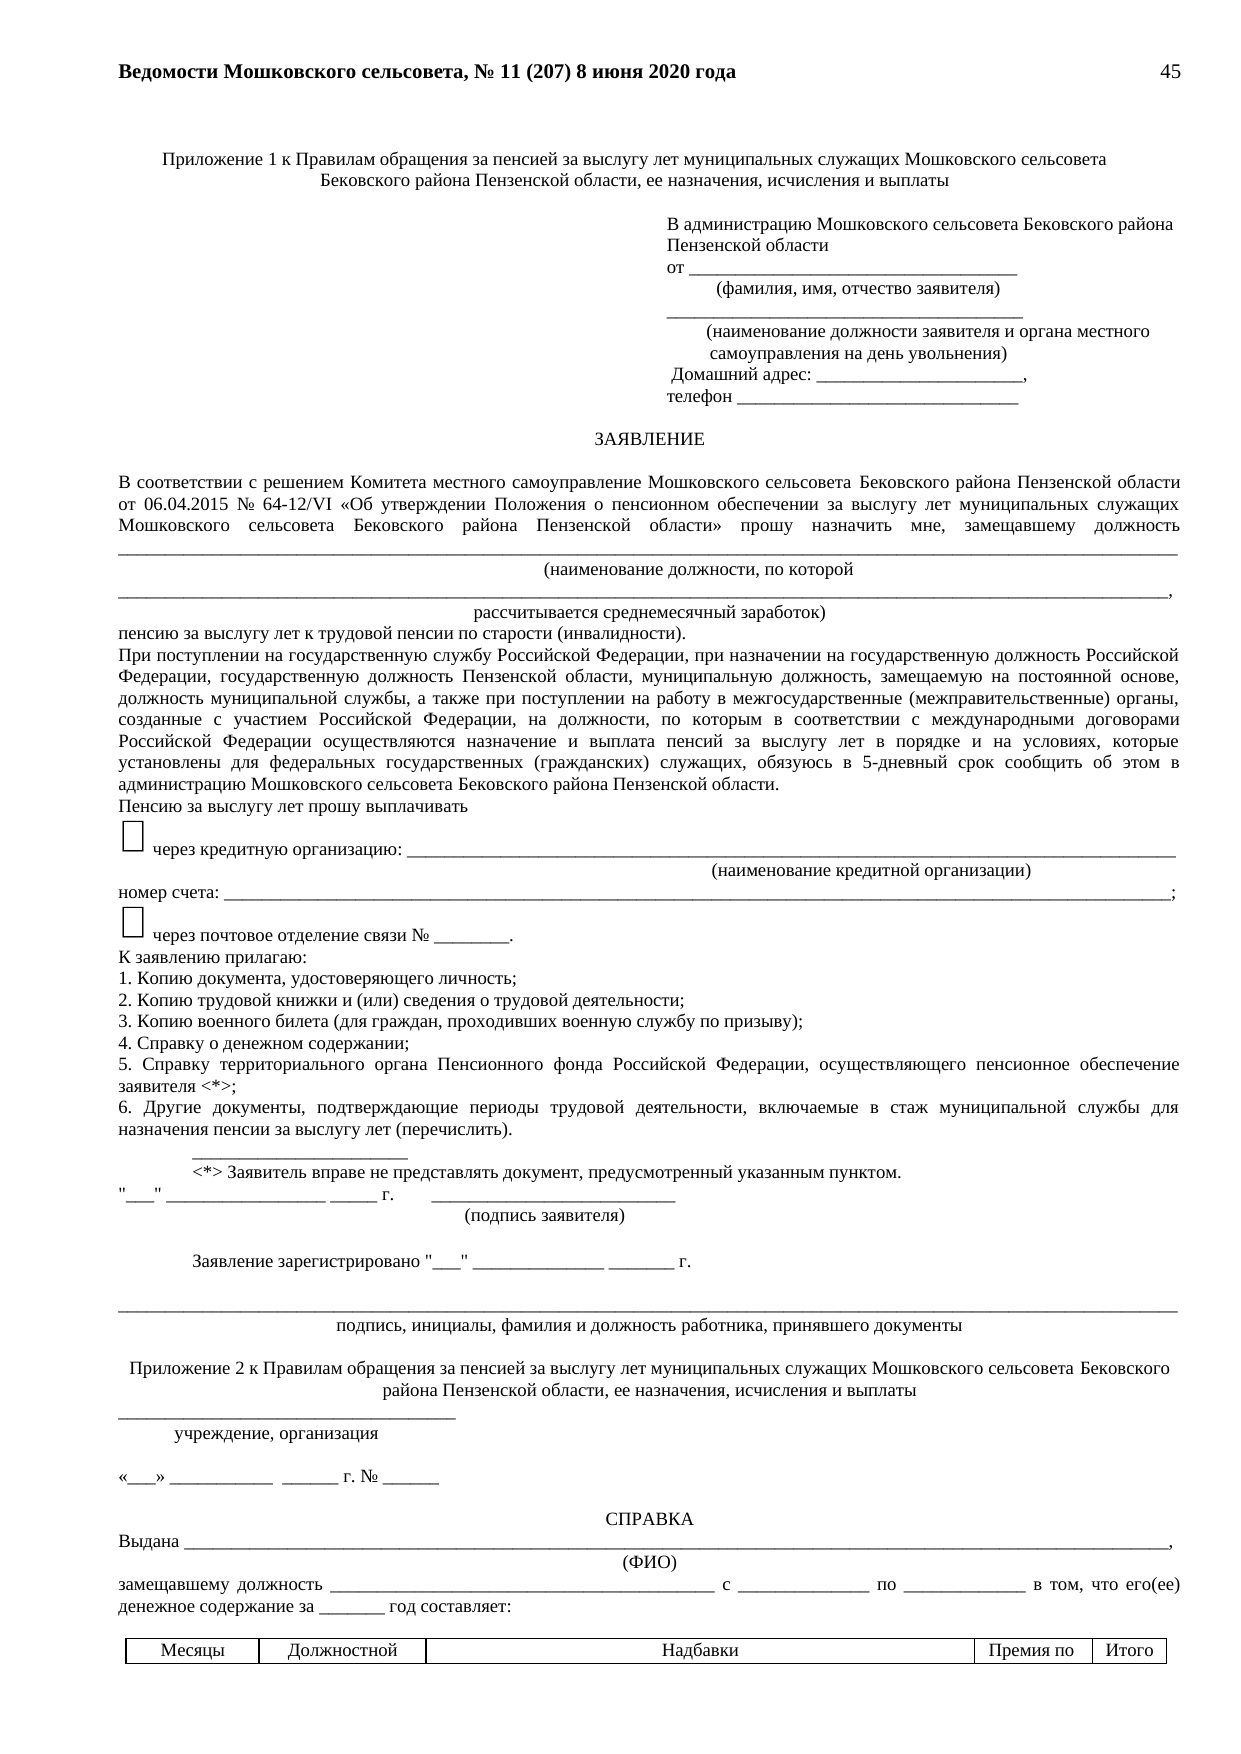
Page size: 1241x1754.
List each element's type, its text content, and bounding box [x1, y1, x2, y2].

text К заявлению прилагаю: [118, 946, 1181, 967]
text Приложение 1 к Правилам обращения за пенсией за выслугу лет муниципальных служащих Мошковского сельсовета [88, 148, 1181, 169]
text Заявление зарегистрировано "___" ______________ _______ г. [118, 1249, 1181, 1271]
text 3. Копию военного билета (для граждан, проходивших военную службу по призыву); [118, 1010, 1181, 1032]
text телефон ______________________________ [536, 385, 1181, 406]
text СПРАВКА [118, 1508, 1181, 1530]
text Домашний адрес: ______________________, [536, 363, 1181, 385]
text (наименование должности заявителя и органа местного самоуправления на день увольнения) [536, 320, 1181, 363]
text 2. Копию трудовой книжки и (или) сведения о трудовой деятельности; [118, 989, 1181, 1010]
text <*> Заявитель вправе не представлять документ, предусмотренный указанным пунктом. [118, 1161, 1181, 1183]
text (наименование должности, по которой ________________________________________________________________________________________________________________, [118, 557, 1181, 601]
text ______________________________________ [536, 299, 1181, 320]
text "___" _________________ _____ г. __________________________ [118, 1183, 1181, 1204]
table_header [975, 1639, 1092, 1663]
text «___» ___________ ______ г. № ______ [118, 1465, 1181, 1487]
text Бековского района Пензенской области, ее назначения, исчисления и выплаты [88, 169, 1181, 191]
text 5. Справку территориального органа Пенсионного фонда Российской Федерации, осуществляющего пенсионное обеспечение заявителя <*>; [118, 1053, 1181, 1096]
text Пенсию за выслугу лет прошу выплачивать [118, 794, 1181, 816]
text учреждение, организация [118, 1422, 1181, 1443]
text В администрацию Мошковского сельсовета Бековского района [536, 212, 1181, 234]
text подпись, инициалы, фамилия и должность работника, принявшего документы [118, 1314, 1181, 1336]
text ____________________________________ [118, 1400, 1181, 1422]
text 4. Справку о денежном содержании; [118, 1032, 1181, 1053]
table_header Итого [1093, 1639, 1166, 1663]
text номер счета: _____________________________________________________________________________________________________; [118, 881, 1181, 902]
text через кредитную организацию: __________________________________________________________________________________ [118, 816, 1181, 859]
text Выдана _________________________________________________________________________________________________________, [118, 1530, 1181, 1551]
text Приложение 2 к Правилам обращения за пенсией за выслугу лет муниципальных служащих Мошковского сельсовета Бековского района Пензенской области, ее назначения, исчисления и выплаты [118, 1357, 1181, 1400]
text _________________________________________________________________________________________________________________ [118, 1293, 1181, 1314]
text (ФИО) [118, 1551, 1181, 1573]
table_header Надбавки [427, 1639, 974, 1663]
text При поступлении на государственную службу Российской Федерации, при назначении на государственную должность Российской Федерации, государственную должность Пензенской области, муниципальную должность, замещаемую на постоянной основе, должность муниципальной службы, а также при поступлении на работу в межгосударственные (межправительственные) органы, созданные с участием Российской Федерации, на должности, по которым в соответствии с международными договорами Российской Федерации осуществляются назначение и выплата пенсий за выслугу лет в порядке и на условиях, которые установлены для федеральных государственных (гражданских) служащих, обязуюсь в 5-дневный срок сообщить об этом в администрацию Мошковского сельсовета Бековского района Пензенской области. [118, 644, 1181, 794]
table_header Должностной оклад [260, 1639, 425, 1663]
text от ___________________________________ [536, 256, 1181, 277]
text 1. Копию документа, удостоверяющего личность; [118, 967, 1181, 989]
picture [118, 902, 148, 942]
text В соответствии с решением Комитета местного самоуправление Мошковского сельсовета Бековского района Пензенской области от 06.04.2015 № 64-12/VI «Об утверждении Положения о пенсионном обеспечении за выслугу лет муниципальных служащих Мошковского сельсовета Бековского района Пензенской области» прошу назначить мне, замещавшему должность _________________________________________________________________________________________________________________ [118, 471, 1181, 557]
picture [118, 816, 148, 856]
table_header Месяцы [127, 1639, 258, 1663]
text (наименование кредитной организации) [118, 859, 1181, 881]
text замещавшему должность _________________________________________ с ______________ по _____________ в том, что его(ее) денежное содержание за _______ год составляет: [118, 1573, 1181, 1616]
text Пензенской области [536, 234, 1181, 256]
text _______________________ [118, 1139, 1181, 1161]
text (фамилия, имя, отчество заявителя) [536, 277, 1181, 299]
text ЗАЯВЛЕНИЕ [118, 428, 1181, 449]
text 6. Другие документы, подтверждающие периоды трудовой деятельности, включаемые в стаж муниципальной службы для назначения пенсии за выслугу лет (перечислить). [118, 1096, 1181, 1139]
text пенсию за выслугу лет к трудовой пенсии по старости (инвалидности). [118, 622, 1181, 644]
text через почтовое отделение связи № ________. [118, 902, 1181, 946]
text рассчитывается среднемесячный заработок) [118, 601, 1181, 622]
text (подпись заявителя) [118, 1204, 1181, 1226]
